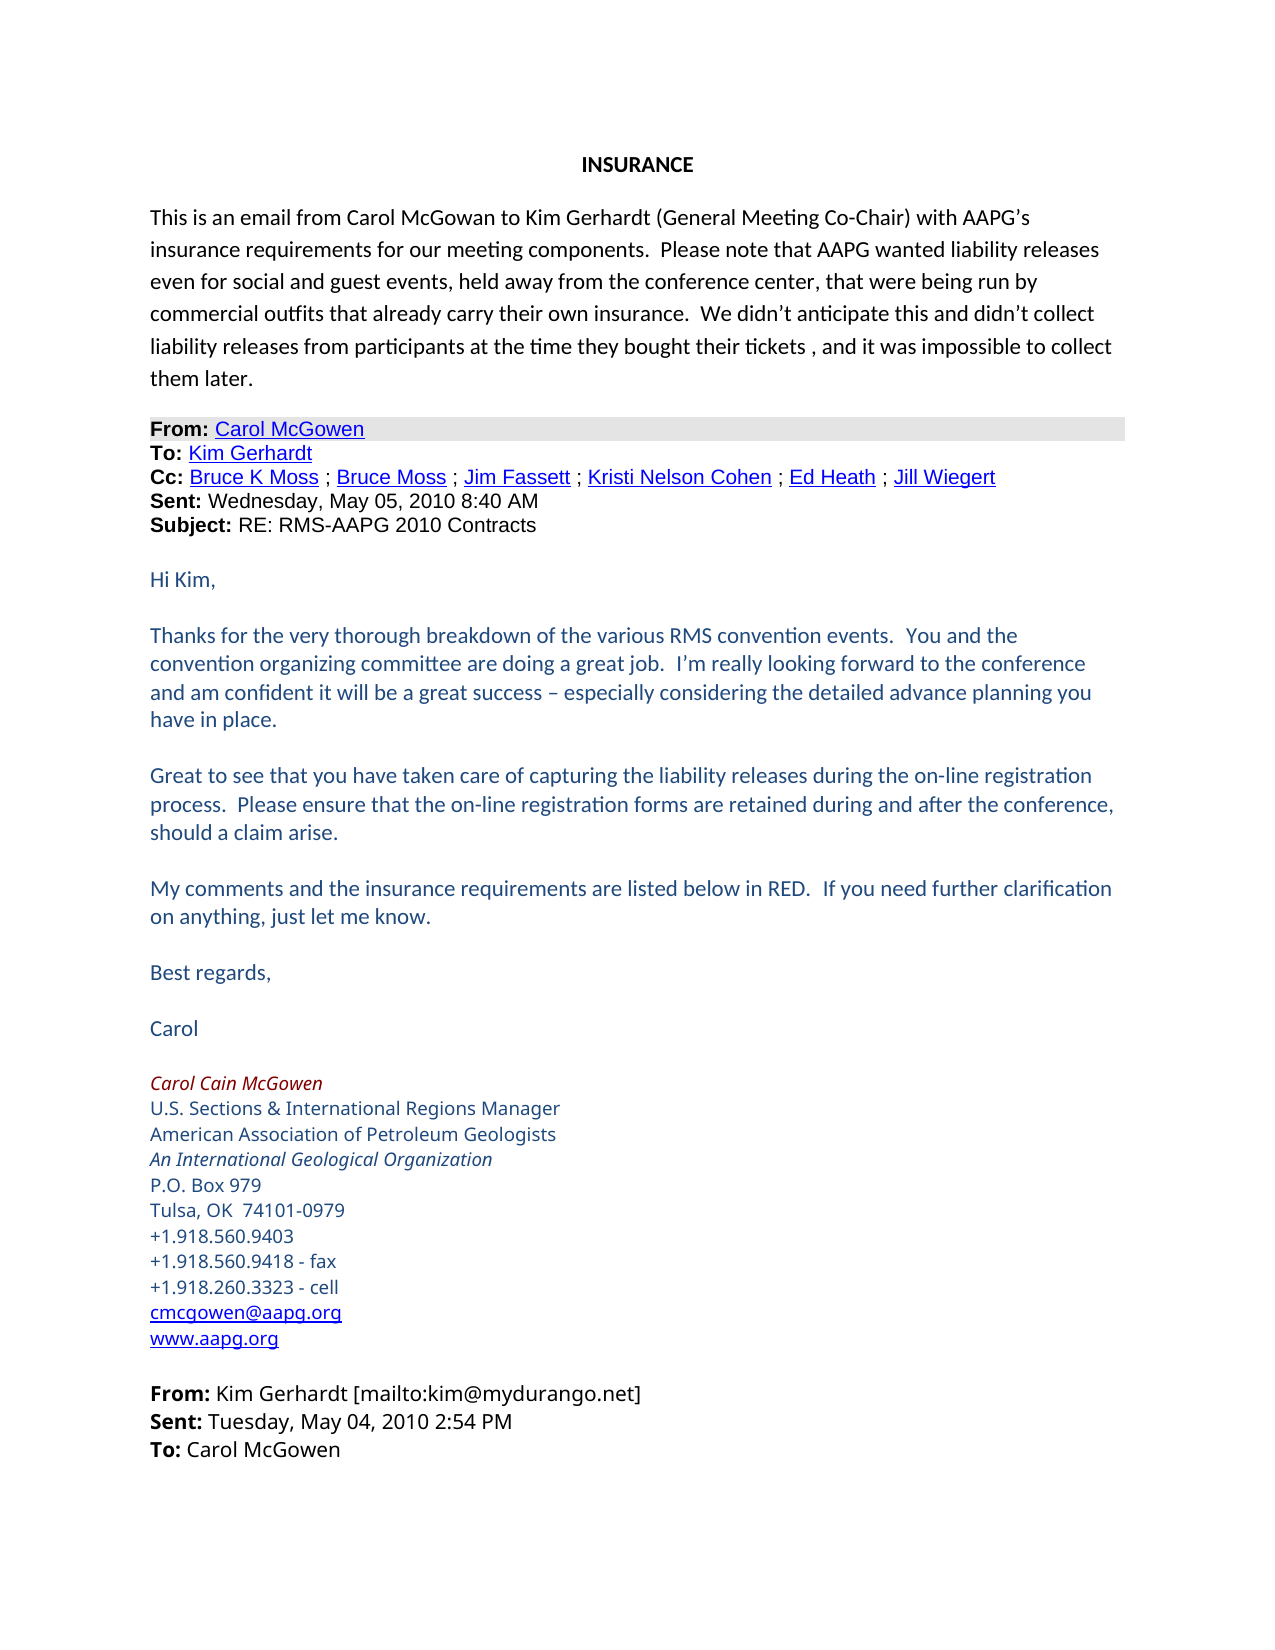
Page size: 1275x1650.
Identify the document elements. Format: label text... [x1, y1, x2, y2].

text This is an email from Carol McGowan to Kim Gerhardt (General Meeting Co-Chair) with AAPG’s insurance requirements for our meeting components. Please note that AAPG wanted liability releases even for social and guest events, held away from the conference center, that were being run by commercial outfits that already carry their own insurance. We didn’t anticipate this and didn’t collect liability releases from participants at the time they bought their tickets , and it was impossible to collect them later. [150, 203, 1125, 392]
text Tulsa, OK 74101-0979 [150, 1197, 1125, 1223]
text Best regards, [150, 958, 1125, 986]
text Great to see that you have taken care of capturing the liability releases during the on-line registration process. Please ensure that the on-line registration forms are retained during and after the conference, should a claim arise. [150, 762, 1125, 846]
text Carol Cain McGowen [150, 1070, 1125, 1095]
text Carol [150, 1014, 1125, 1042]
text U.S. Sections & International Regions Manager [150, 1095, 1125, 1121]
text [150, 1379, 1125, 1464]
text www.aapg.org [150, 1325, 1125, 1351]
text To: Kim Gerhardt [150, 441, 1125, 465]
text +1.918.560.9403 [150, 1223, 1125, 1248]
text Thanks for the very thorough breakdown of the various RMS convention events. You and the convention organizing committee are doing a great job. I’m really looking forward to the conference and am confident it will be a great success – especially considering the detailed advance planning you have in place. [150, 622, 1125, 734]
text +1.918.560.9418 - fax [150, 1248, 1125, 1274]
text Subject: RE: RMS-AAPG 2010 Contracts [150, 513, 1125, 537]
text cmcgowen@aapg.org [150, 1299, 1125, 1325]
text From: Carol McGowen [150, 417, 1125, 441]
text +1.918.260.3323 - cell [150, 1274, 1125, 1299]
text P.O. Box 979 [150, 1172, 1125, 1197]
text INSURANCE [150, 150, 1125, 178]
text Hi Kim, [150, 566, 1125, 593]
text My comments and the insurance requirements are listed below in RED. If you need further clarification on anything, just let me know. [150, 874, 1125, 930]
text Sent: Wednesday, May 05, 2010 8:40 AM [150, 489, 1125, 513]
text An International Geological Organization [150, 1146, 1125, 1172]
text Cc: Bruce K Moss ; Bruce Moss ; Jim Fassett ; Kristi Nelson Cohen ; Ed Heath ; Jill Wiegert [150, 465, 1125, 489]
text American Association of Petroleum Geologists [150, 1121, 1125, 1146]
